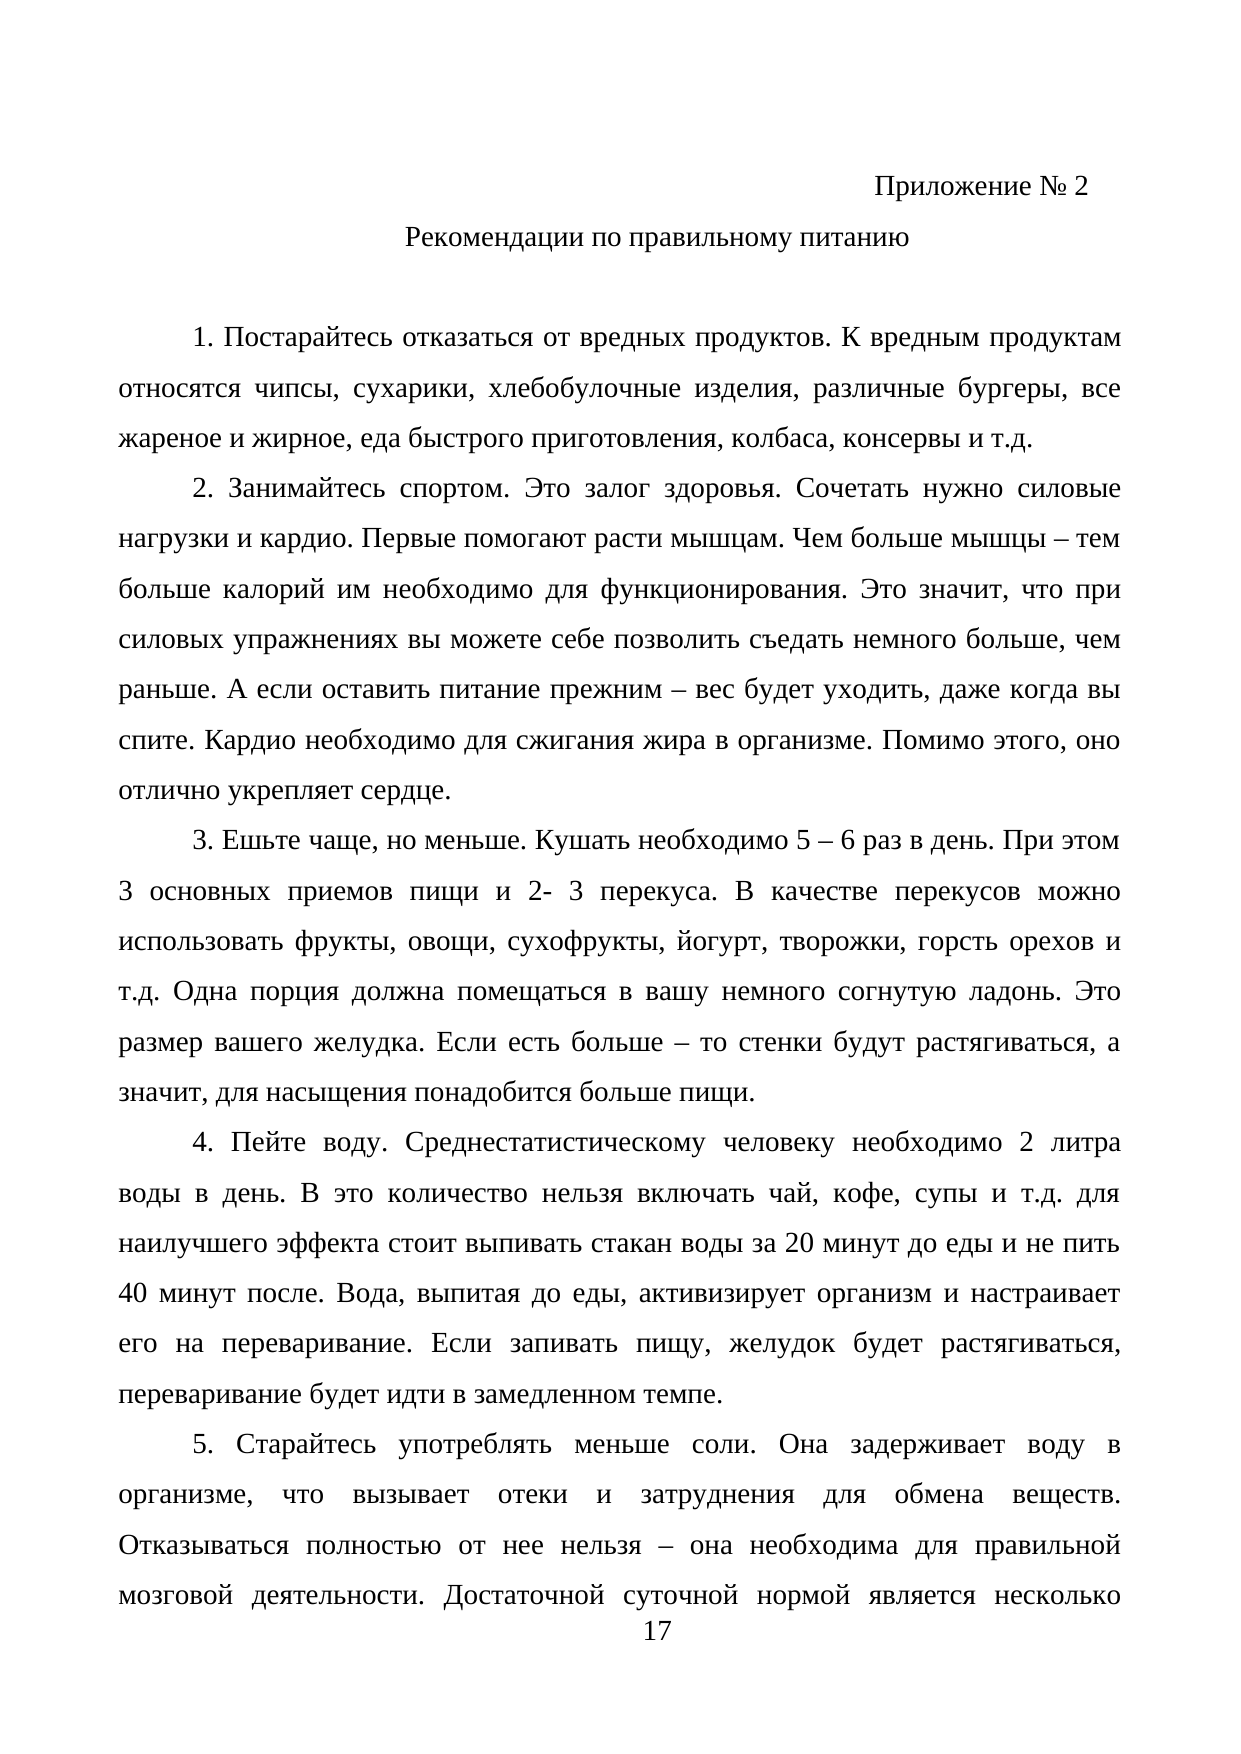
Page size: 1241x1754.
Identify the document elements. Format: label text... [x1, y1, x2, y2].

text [118, 1426, 1122, 1611]
text 4. Пейте воду. Среднестатистическому человеку необходимо 2 литра воды в день. В это количество нельзя включать чай, кофе, супы и т.д. для наилучшего эффекта стоит выпивать стакан воды за 20 минут до еды и не пить 40 минут после. Вода, выпитая до еды, активизирует организм и настраивает его на переваривание. Если запивать пищу, желудок будет растягиваться, переваривание будет идти в замедленном темпе. [118, 1124, 1122, 1409]
text Рекомендации по правильному питанию [118, 219, 1122, 252]
text Приложение № 2 [118, 168, 1122, 202]
text 2. Занимайтесь спортом. Это залог здоровья. Сочетать нужно силовые нагрузки и кардио. Первые помогают расти мышцам. Чем больше мышцы – тем больше калорий им необходимо для функционирования. Это значит, что при силовых упражнениях вы можете себе позволить съедать немного больше, чем раньше. А если оставить питание прежним – вес будет уходить, даже когда вы спите. Кардио необходимо для сжигания жира в организме. Помимо этого, оно отлично укрепляет сердце. [118, 470, 1122, 806]
text 1. Постарайтесь отказаться от вредных продуктов. К вредным продуктам относятся чипсы, сухарики, хлебобулочные изделия, различные бургеры, все жареное и жирное, еда быстрого приготовления, колбаса, консервы и т.д. [118, 319, 1122, 453]
text 3. Ешьте чаще, но меньше. Кушать необходимо 5 – 6 раз в день. При этом 3 основных приемов пищи и 2- 3 перекуса. В качестве перекусов можно использовать фрукты, овощи, сухофрукты, йогурт, творожки, горсть орехов и т.д. Одна порция должна помещаться в вашу немного согнутую ладонь. Это размер вашего желудка. Если есть больше – то стенки будут растягиваться, а значит, для насыщения понадобится больше пищи. [118, 822, 1122, 1108]
